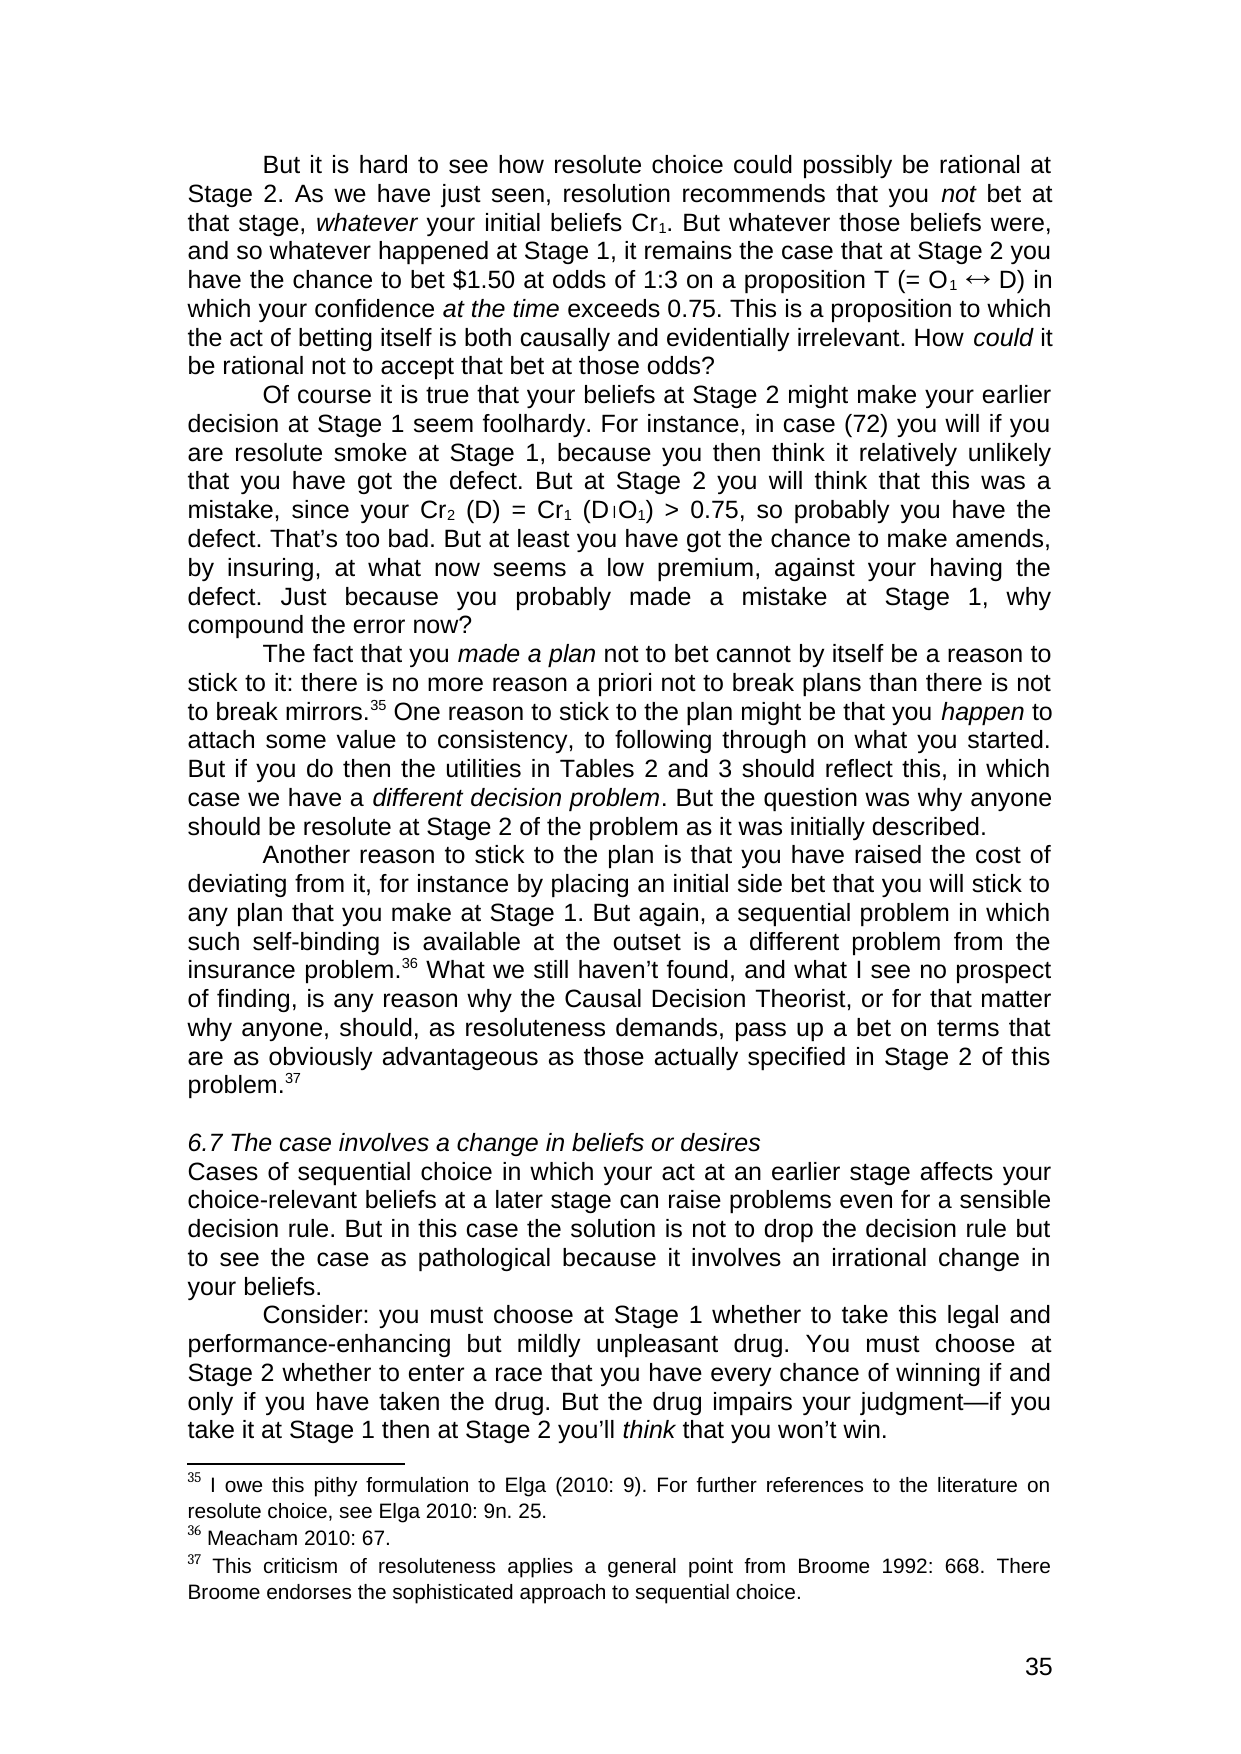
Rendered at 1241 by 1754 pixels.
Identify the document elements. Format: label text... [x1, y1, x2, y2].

text Another reason to stick to the plan is that you have raised the cost of deviating from it, for instance by placing an initial side bet that you will stick to any plan that you make at Stage 1. But again, a sequential problem in which such self-binding is available at the outset is a different problem from the insurance problem. What we still haven’t found, and what I see no prospect of finding, is any reason why the Causal Decision Theorist, or for that matter why anyone, should, as resoluteness demands, pass up a bet on terms that are as obviously advantageous as those actually specified in Stage 2 of this problem. [187, 840, 1053, 1099]
text But it is hard to see how resolute choice could possibly be rational at Stage 2. As we have just seen, resolution recommends that you not bet at that stage, whatever your initial beliefs Cr1. But whatever those beliefs were, and so whatever happened at Stage 1, it remains the case that at Stage 2 you have the chance to bet $1.50 at odds of 1:3 on a proposition T (= O1 D) in which your confidence at the time exceeds 0.75. This is a proposition to which the act of betting itself is both causally and evidentially irrelevant. How could it be rational not to accept that bet at those odds? [187, 150, 1053, 380]
text The fact that you made a plan not to bet cannot by itself be a reason to stick to it: there is no more reason a priori not to break plans than there is not to break mirrors. One reason to stick to the plan might be that you happen to attach some value to consistency, to following through on what you started. But if you do then the utilities in Tables 2 and 3 should reflect this, in which case we have a different decision problem. But the question was why anyone should be resolute at Stage 2 of the problem as it was initially described. [187, 639, 1053, 840]
text 6.7 The case involves a change in beliefs or desires [187, 1128, 1053, 1156]
text Cases of sequential choice in which your act at an earlier stage affects your choice-relevant beliefs at a later stage can raise problems even for a sensible decision rule. But in this case the solution is not to drop the decision rule but to see the case as pathological because it involves an irrational change in your beliefs. [187, 1156, 1053, 1300]
text Consider: you must choose at Stage 1 whether to take this legal and performance-enhancing but mildly unpleasant drug. You must choose at Stage 2 whether to enter a race that you have every chance of winning if and only if you have taken the drug. But the drug impairs your judgment—if you take it at Stage 1 then at Stage 2 you’ll think that you won’t win. [187, 1300, 1053, 1444]
text Of course it is true that your beliefs at Stage 2 might make your earlier decision at Stage 1 seem foolhardy. For instance, in case (72) you will if you are resolute smoke at Stage 1, because you then think it relatively unlikely that you have got the defect. But at Stage 2 you will think that this was a mistake, since your Cr2 (D) = Cr1 (DO1) > 0.75, so probably you have the defect. That’s too bad. But at least you have got the chance to make amends, by insuring, at what now seems a low premium, against your having the defect. Just because you probably made a mistake at Stage 1, why compound the error now? [187, 380, 1053, 639]
